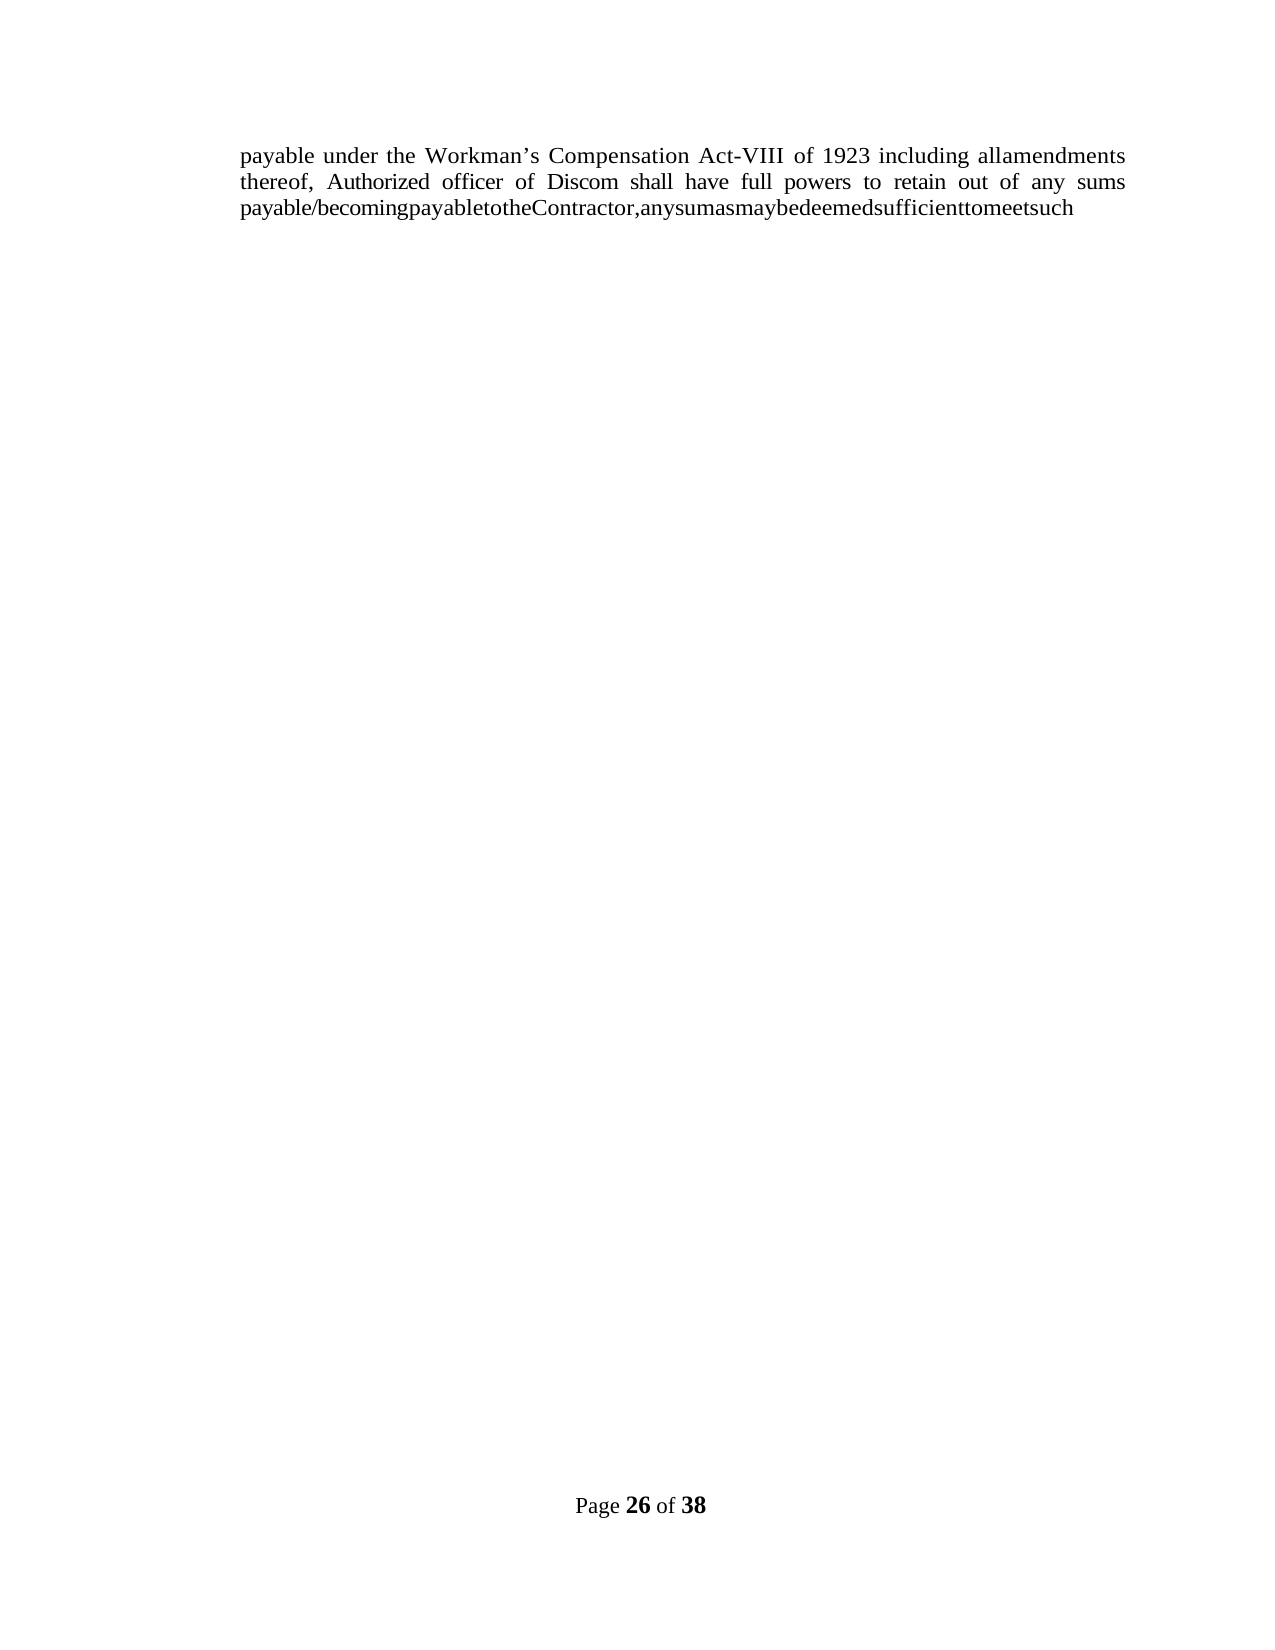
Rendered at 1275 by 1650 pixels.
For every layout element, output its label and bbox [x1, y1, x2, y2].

list [187, 142, 1126, 221]
